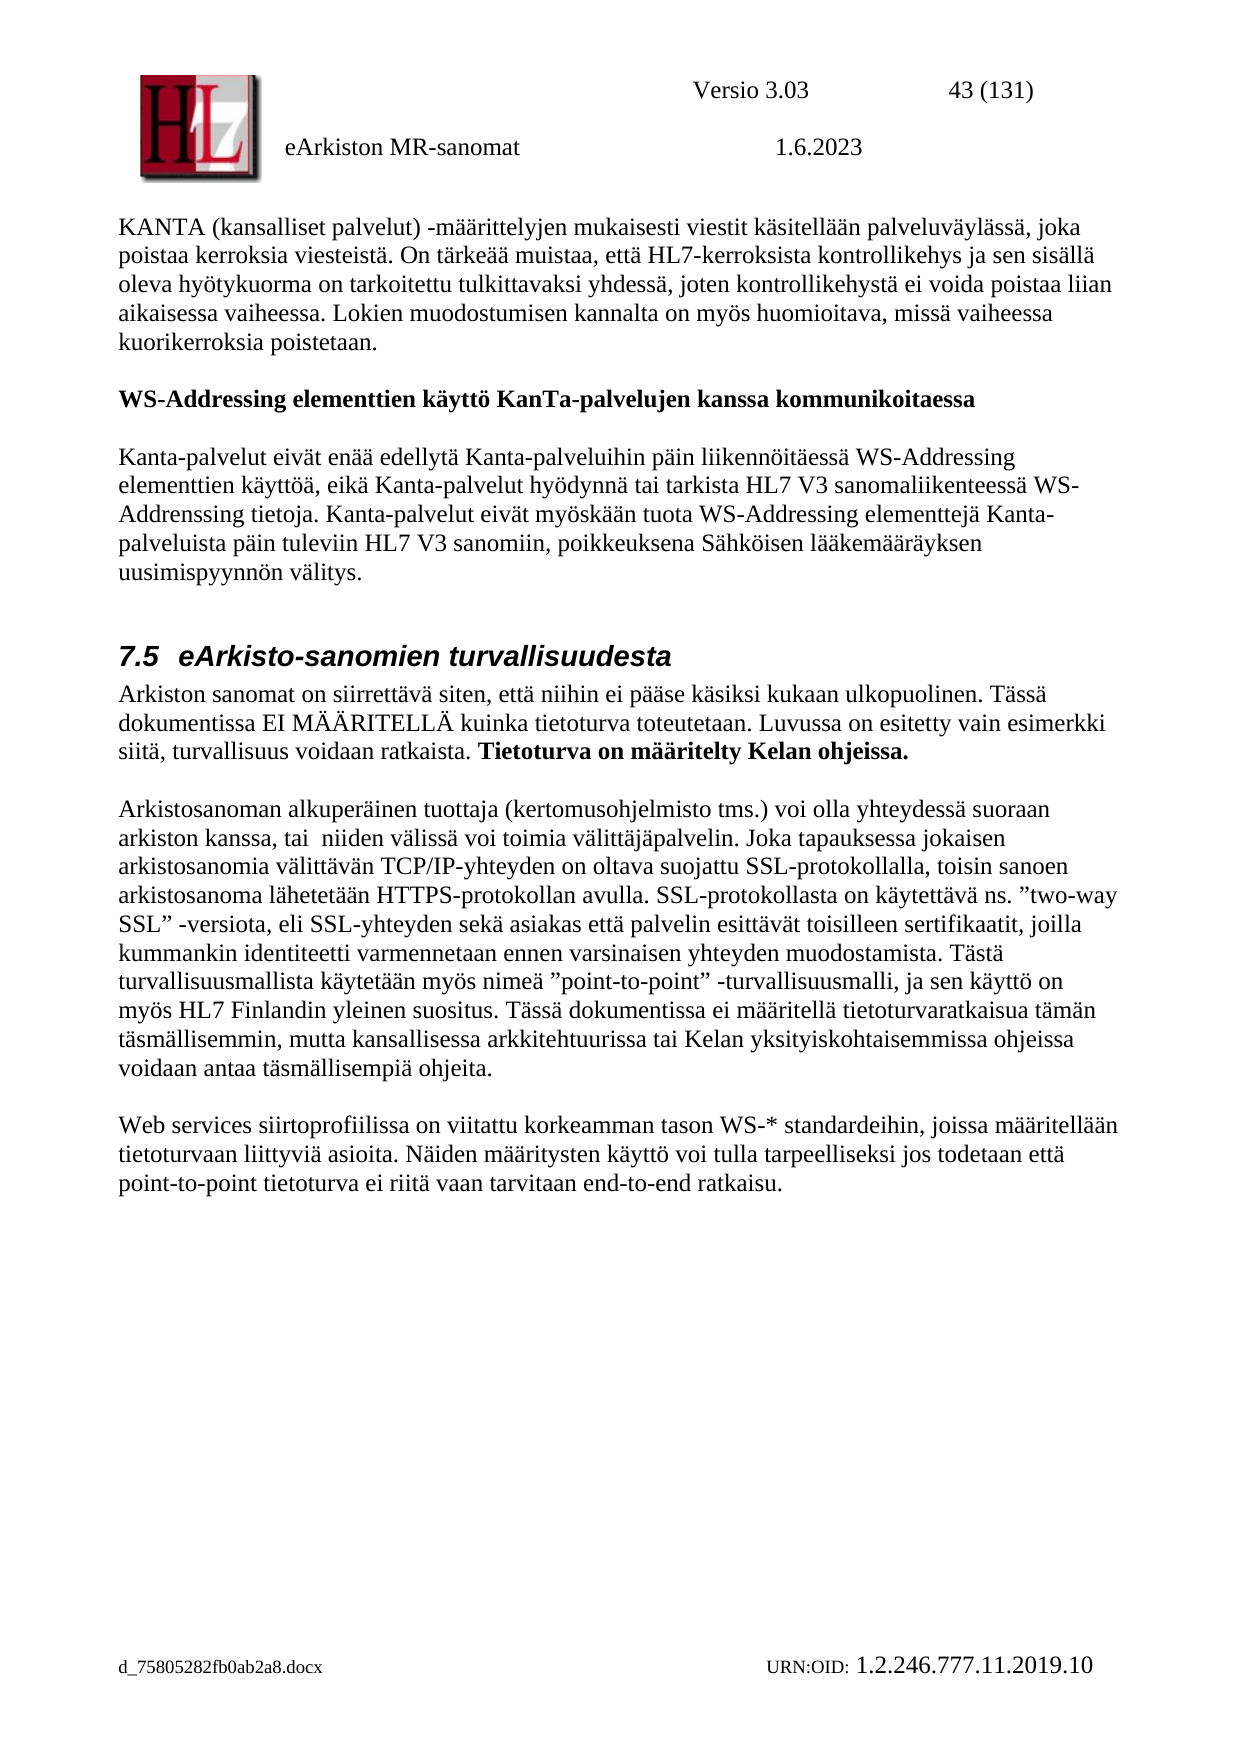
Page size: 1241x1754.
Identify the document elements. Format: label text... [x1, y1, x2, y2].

text KANTA (kansalliset palvelut) -määrittelyjen mukaisesti viestit käsitellään palveluväylässä, joka poistaa kerroksia viesteistä. On tärkeää muistaa, että HL7-kerroksista kontrollikehys ja sen sisällä oleva hyötykuorma on tarkoitettu tulkittavaksi yhdessä, joten kontrollikehystä ei voida poistaa liian aikaisessa vaiheessa. Lokien muodostumisen kannalta on myös huomioitava, missä vaiheessa kuorikerroksia poistetaan. [118, 212, 1122, 355]
text Kanta-palvelut eivät enää edellytä Kanta-palveluihin päin liikennöitäessä WS-Addressing elementtien käyttöä, eikä Kanta-palvelut hyödynnä tai tarkista HL7 V3 sanomaliikenteessä WS-Addrenssing tietoja. Kanta-palvelut eivät myöskään tuota WS-Addressing elementtejä Kanta-palveluista päin tuleviin HL7 V3 sanomiin, poikkeuksena Sähköisen lääkemääräyksen uusimispyynnön välitys. [118, 442, 1122, 585]
text Arkiston sanomat on siirrettävä siten, että niihin ei pääse käsiksi kukaan ulkopuolinen. Tässä dokumentissa EI MÄÄRITELLÄ kuinka tietoturva toteutetaan. Luvussa on esitetty vain esimerkki siitä, turvallisuus voidaan ratkaista. Tietoturva on määritelty Kelan ohjeissa. [118, 679, 1122, 765]
text Web services siirtoprofiilissa on viitattu korkeamman tason WS-* standardeihin, joissa määritellään tietoturvaan liittyviä asioita. Näiden määritysten käyttö voi tulla tarpeelliseksi jos todetaan että point-to-point tietoturva ei riitä vaan tarvitaan end-to-end ratkaisu. [118, 1110, 1122, 1196]
text WS-Addressing elementtien käyttö KanTa-palvelujen kanssa kommunikoitaessa [118, 384, 1122, 413]
picture [140, 75, 263, 183]
subtitle eArkisto-sanomien turvallisuudesta [118, 639, 1122, 673]
text Arkistosanoman alkuperäinen tuottaja (kertomusohjelmisto tms.) voi olla yhteydessä suoraan arkiston kanssa, tai niiden välissä voi toimia välittäjäpalvelin. Joka tapauksessa jokaisen arkistosanomia välittävän TCP/IP-yhteyden on oltava suojattu SSL-protokollalla, toisin sanoen arkistosanoma lähetetään HTTPS-protokollan avulla. SSL-protokollasta on käytettävä ns. ”two-way SSL” -versiota, eli SSL-yhteyden sekä asiakas että palvelin esittävät toisilleen sertifikaatit, joilla kummankin identiteetti varmennetaan ennen varsinaisen yhteyden muodostamista. Tästä turvallisuusmallista käytetään myös nimeä ”point-to-point” -turvallisuusmalli, ja sen käyttö on myös HL7 Finlandin yleinen suositus. Tässä dokumentissa ei määritellä tietoturvaratkaisua tämän täsmällisemmin, mutta kansallisessa arkkitehtuurissa tai Kelan yksityiskohtaisemmissa ohjeissa voidaan antaa täsmällisempiä ohjeita. [118, 794, 1122, 1081]
